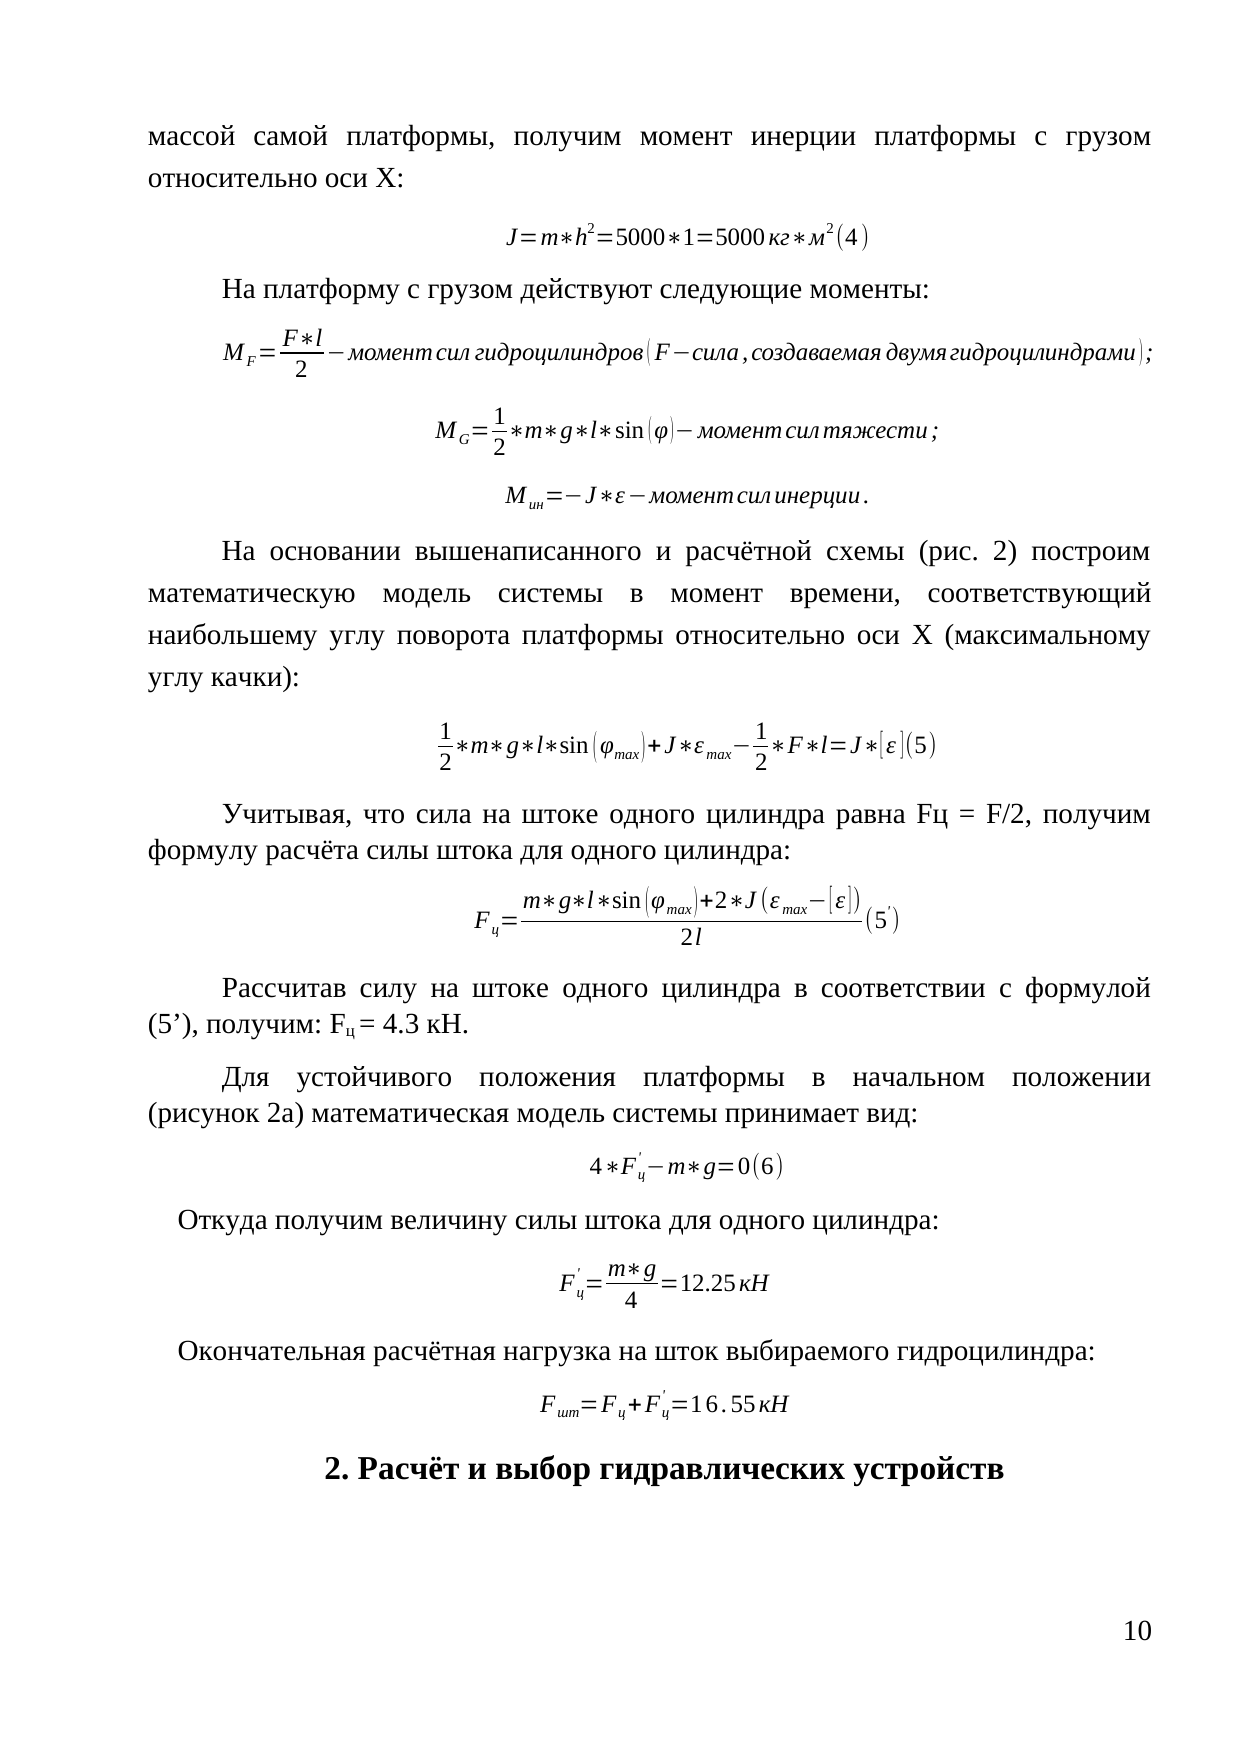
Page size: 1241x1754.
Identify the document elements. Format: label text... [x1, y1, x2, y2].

text На платформу с грузом действуют следующие моменты: [148, 271, 1152, 305]
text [148, 118, 1152, 193]
text Окончательная расчётная нагрузка на шток выбираемого гидроцилиндра: [177, 1333, 1152, 1367]
subtitle 2. Расчёт и выбор гидравлических устройств [177, 1448, 1152, 1487]
text Откуда получим величину силы штока для одного цилиндра: [177, 1202, 1152, 1236]
text Рассчитав силу на штоке одного цилиндра в соответствии с формулой (5’), получим: Fц = 4.3 кН. [148, 970, 1152, 1040]
text На основании вышенаписанного и расчётной схемы (рис. 2) построим математическую модель системы в момент времени, соответствующий наибольшему углу поворота платформы относительно оси Х (максимальному углу качки): [148, 533, 1152, 693]
text Для устойчивого положения платформы в начальном положении (рисунок 2а) математическая модель системы принимает вид: [148, 1059, 1152, 1129]
text Учитывая, что сила на штоке одного цилиндра равна Fц = F/2, получим формулу расчёта силы штока для одного цилиндра: [148, 796, 1152, 866]
